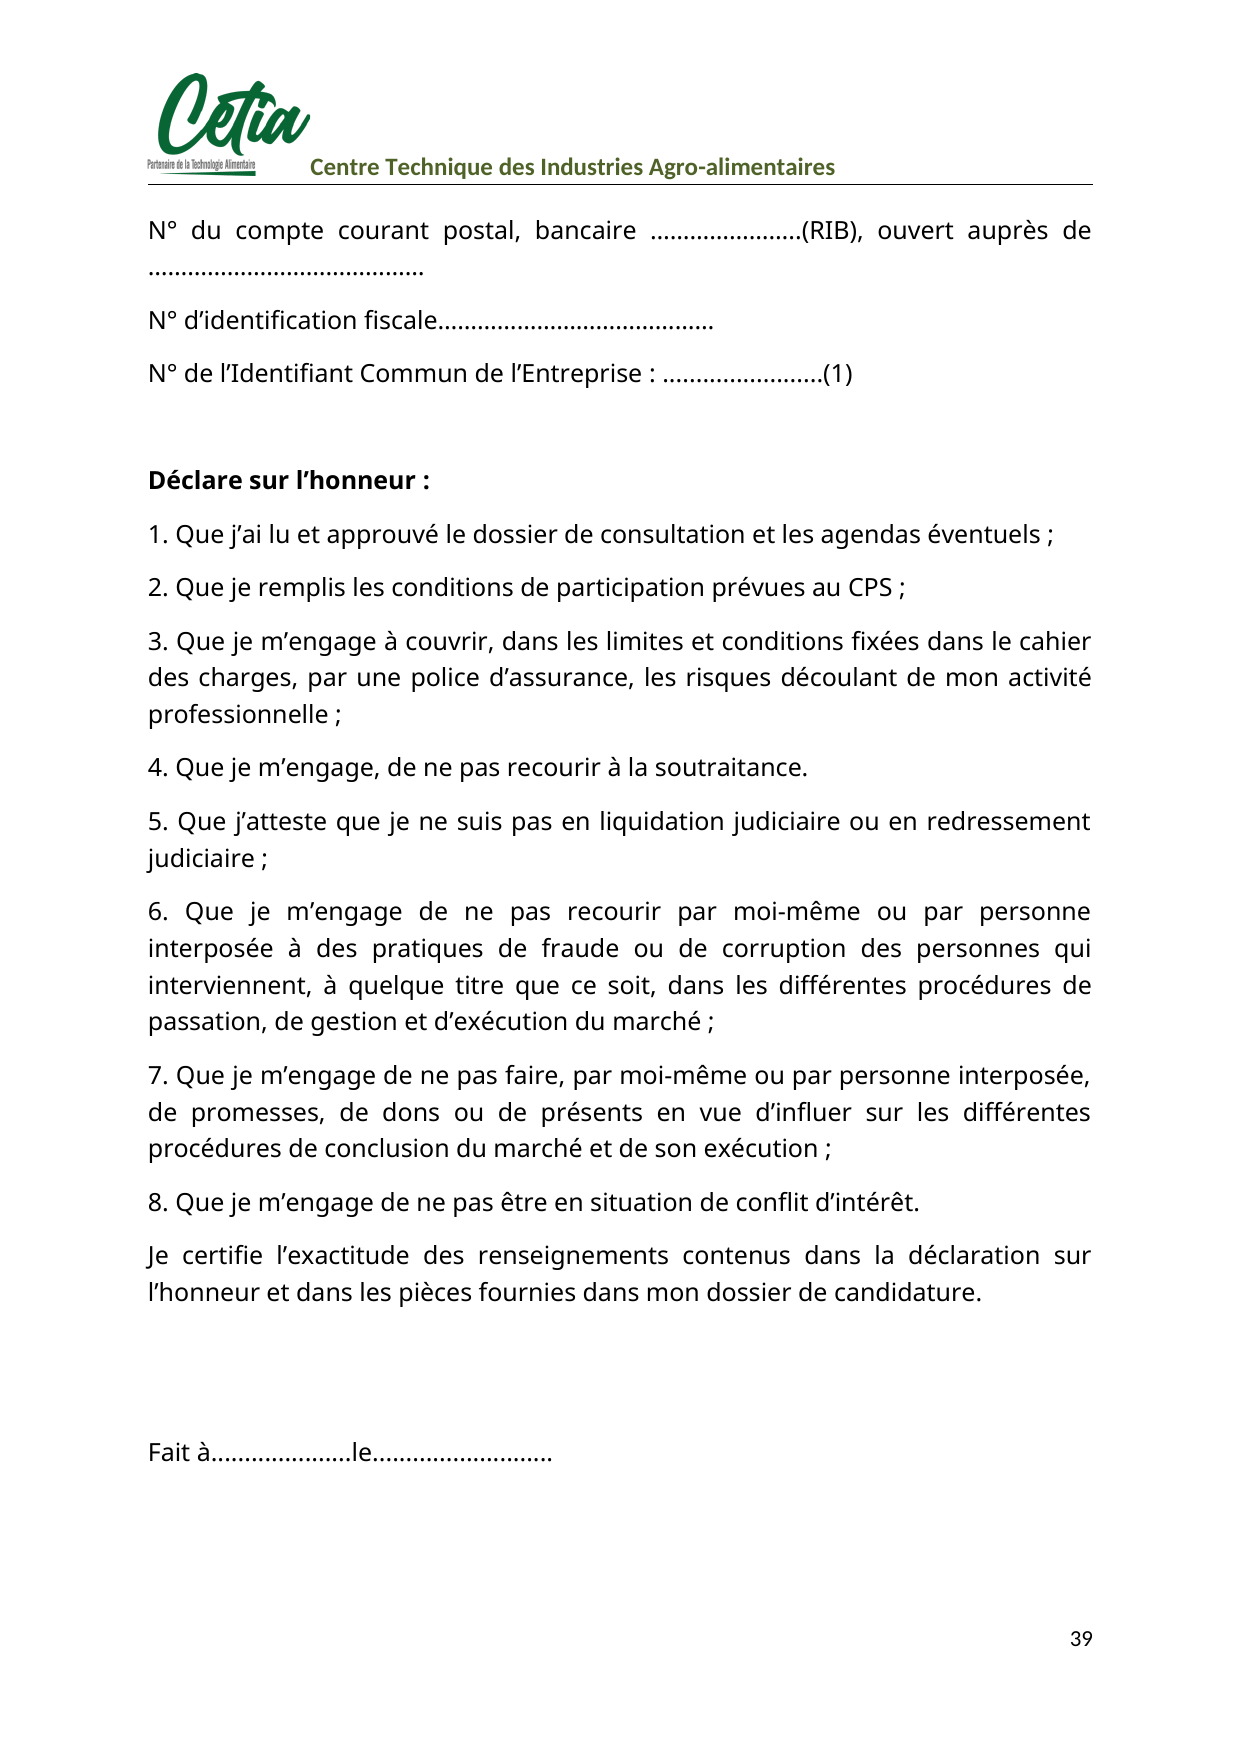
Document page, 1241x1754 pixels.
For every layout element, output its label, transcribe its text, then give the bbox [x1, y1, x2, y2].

text Fait à.....................le........................... [148, 1435, 1093, 1469]
text 5. Que j’atteste que je ne suis pas en liquidation judiciaire ou en redressement judiciaire ; [148, 803, 1093, 874]
text N° du compte courant postal, bancaire …………………..(RIB), ouvert auprès de …………………………………… [148, 212, 1093, 283]
text 6. Que je m’engage de ne pas recourir par moi-même ou par personne interposée à des pratiques de fraude ou de corruption des personnes qui interviennent, à quelque titre que ce soit, dans les différentes procédures de passation, de gestion et d’exécution du marché ; [148, 894, 1093, 1038]
text N° de l’Identifiant Commun de l’Entreprise : ........................(1) [148, 356, 1093, 390]
text 7. Que je m’engage de ne pas faire, par moi-même ou par personne interposée, de promesses, de dons ou de présents en vue d’influer sur les différentes procédures de conclusion du marché et de son exécution ; [148, 1057, 1093, 1165]
text 2. Que je remplis les conditions de participation prévues au CPS ; [148, 570, 1093, 604]
text Je certifie l’exactitude des renseignements contenus dans la déclaration sur l’honneur et dans les pièces fournies dans mon dossier de candidature. [148, 1238, 1093, 1309]
text 8. Que je m’engage de ne pas être en situation de conflit d’intérêt. [148, 1184, 1093, 1218]
text 4. Que je m’engage, de ne pas recourir à la soutraitance. [148, 750, 1093, 784]
text Déclare sur l’honneur : [148, 463, 1093, 497]
text N° d’identification fiscale…………………………………… [148, 302, 1093, 337]
picture [147, 73, 311, 176]
text 1. Que j’ai lu et approuvé le dossier de consultation et les agendas éventuels ; [148, 516, 1093, 550]
text 3. Que je m’engage à couvrir, dans les limites et conditions fixées dans le cahier des charges, par une police d’assurance, les risques découlant de mon activité professionnelle ; [148, 623, 1093, 731]
